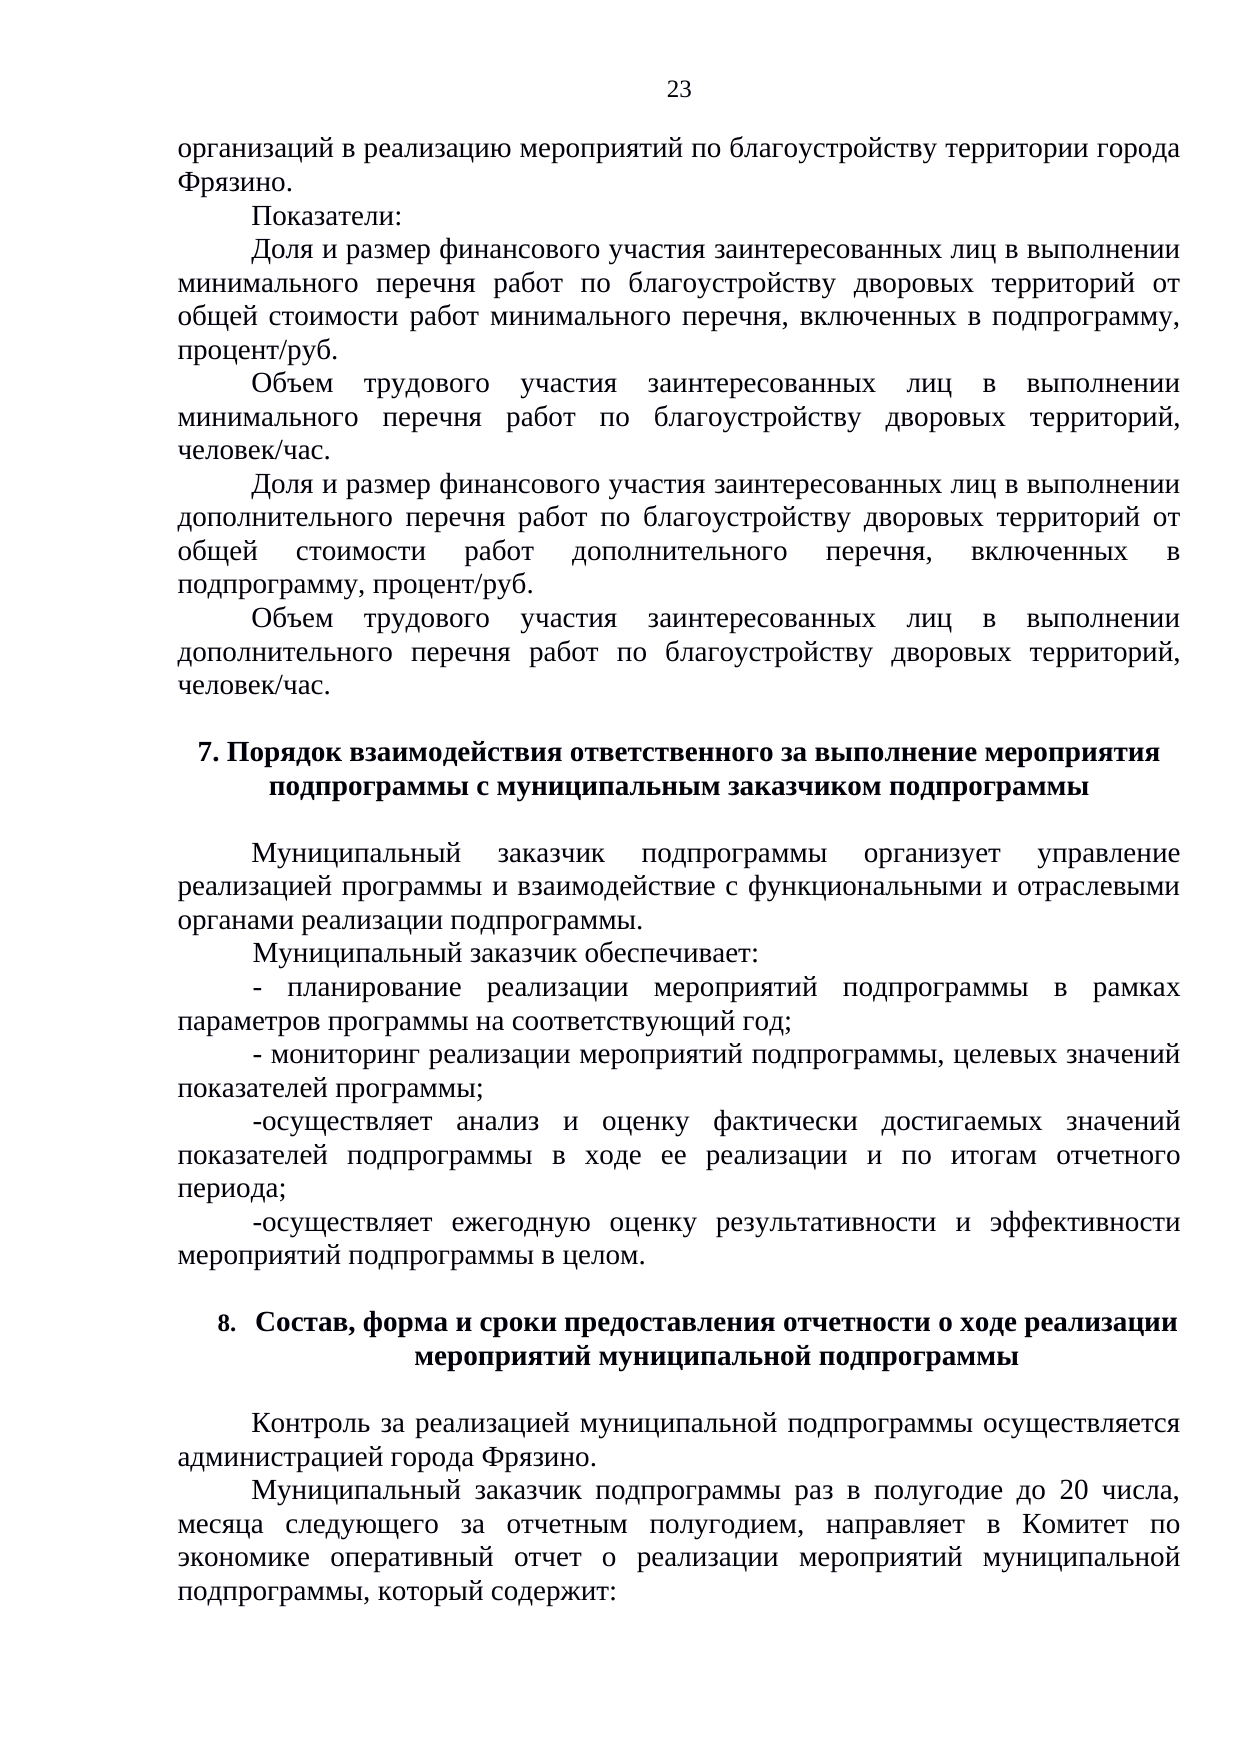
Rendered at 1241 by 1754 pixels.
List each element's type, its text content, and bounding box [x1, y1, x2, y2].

text 7. Порядок взаимодействия ответственного за выполнение мероприятия подпрограммы с муниципальным заказчиком подпрограммы [177, 734, 1181, 801]
text Доля и размер финансового участия заинтересованных лиц в выполнении минимального перечня работ по благоустройству дворовых территорий от общей стоимости работ минимального перечня, включенных в подпрограмму, процент/руб. [177, 231, 1181, 365]
text - планирование реализации мероприятий подпрограммы в рамках параметров программы на соответствующий год; [177, 969, 1181, 1036]
text Муниципальный заказчик обеспечивает: [177, 936, 1181, 969]
text Объем трудового участия заинтересованных лиц в выполнении минимального перечня работ по благоустройству дворовых территорий, человек/час. [177, 365, 1181, 466]
text Показатели: [177, 198, 1181, 231]
text Муниципальный заказчик подпрограммы раз в полугодие до 20 числа, месяца следующего за отчетным полугодием, направляет в Комитет по экономике оперативный отчет о реализации мероприятий муниципальной подпрограммы, который содержит: [177, 1472, 1181, 1606]
text -осуществляет анализ и оценку фактически достигаемых значений показателей подпрограммы в ходе ее реализации и по итогам отчетного периода; [177, 1103, 1181, 1204]
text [177, 131, 1181, 198]
text -осуществляет ежегодную оценку результативности и эффективности мероприятий подпрограммы в целом. [177, 1204, 1181, 1271]
text - мониторинг реализации мероприятий подпрограммы, целевых значений показателей программы; [177, 1036, 1181, 1103]
list Состав, форма и сроки предоставления отчетности о ходе реализации мероприятий муниципальной подпрограммы [215, 1304, 1181, 1372]
text Доля и размер финансового участия заинтересованных лиц в выполнении дополнительного перечня работ по благоустройству дворовых территорий от общей стоимости работ дополнительного перечня, включенных в подпрограмму, процент/руб. [177, 466, 1181, 600]
text Объем трудового участия заинтересованных лиц в выполнении дополнительного перечня работ по благоустройству дворовых территорий, человек/час. [177, 600, 1181, 701]
text Контроль за реализацией муниципальной подпрограммы осуществляется администрацией города Фрязино. [177, 1405, 1181, 1472]
text Муниципальный заказчик подпрограммы организует управление реализацией программы и взаимодействие с функциональными и отраслевыми органами реализации подпрограммы. [177, 835, 1181, 936]
